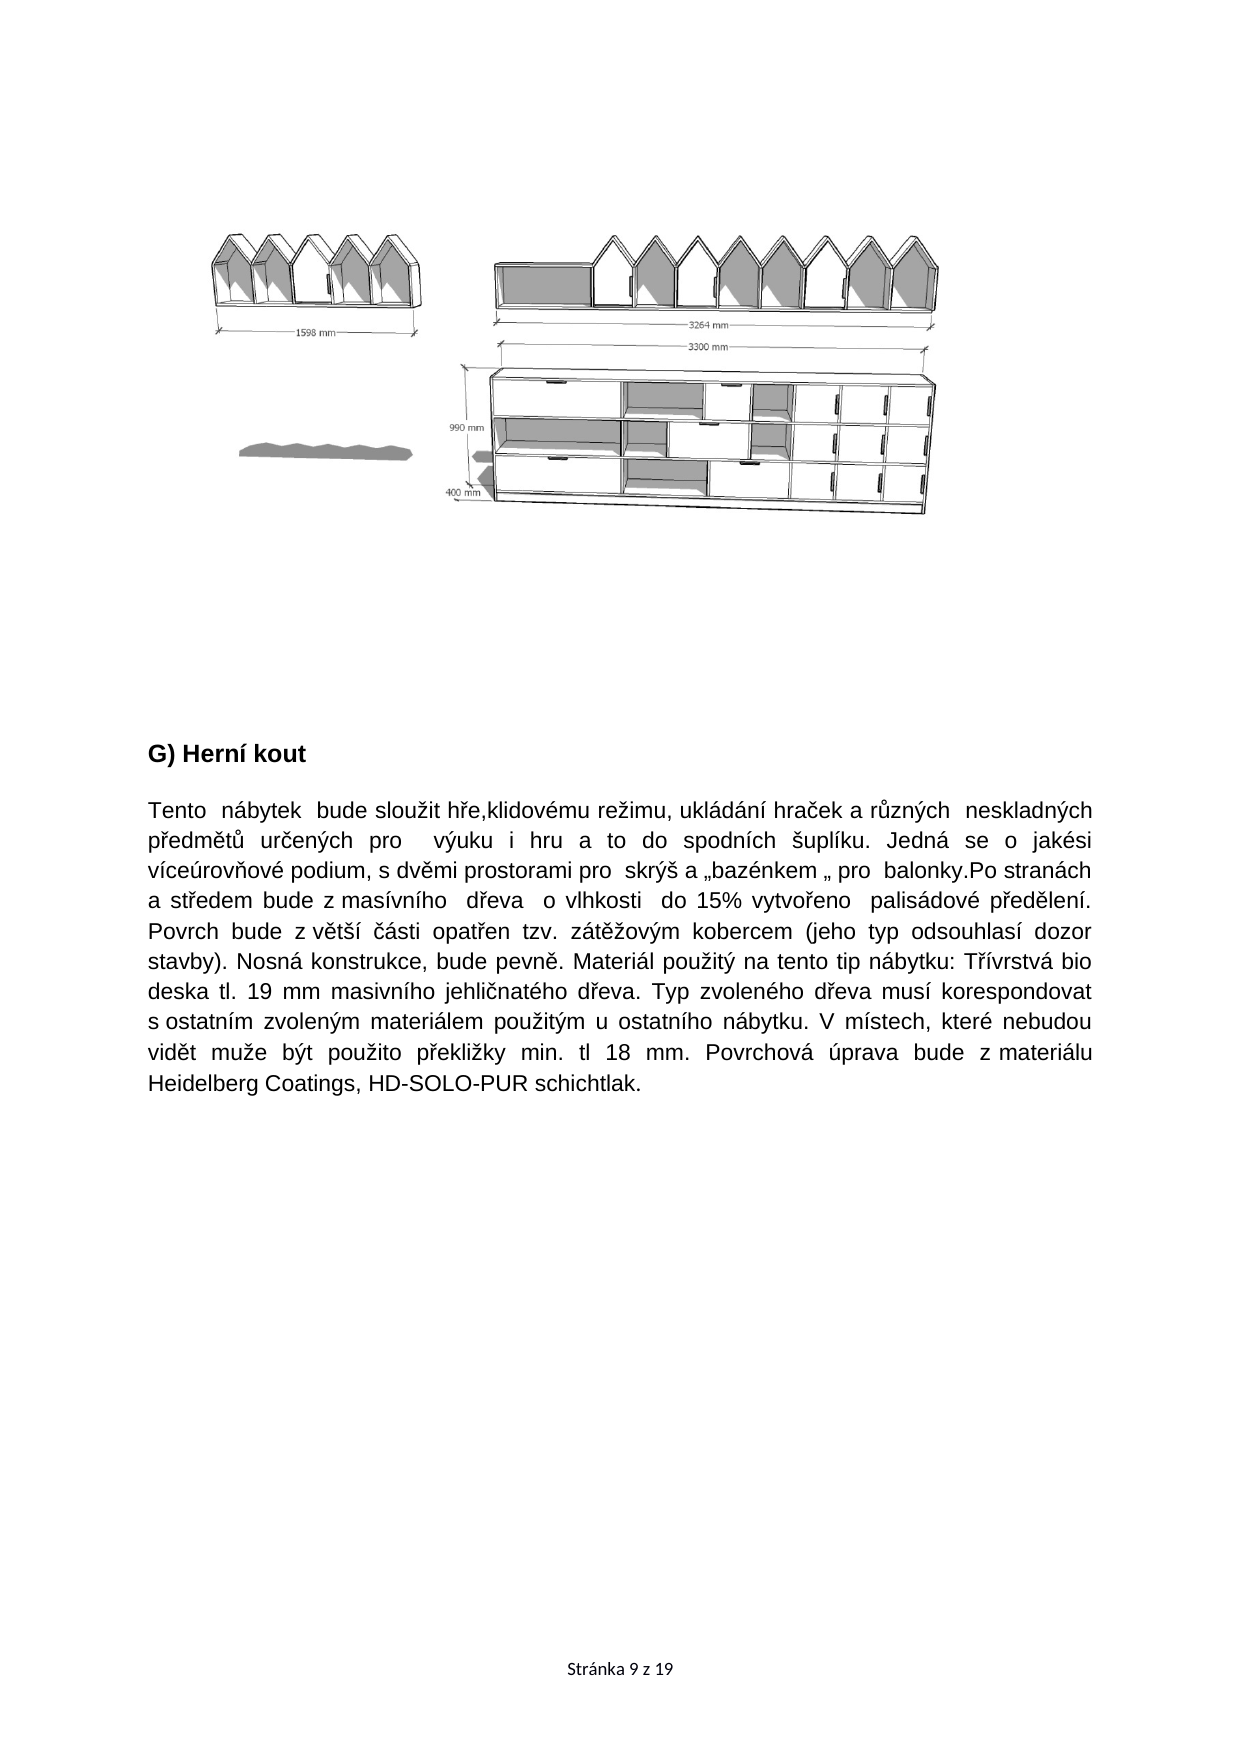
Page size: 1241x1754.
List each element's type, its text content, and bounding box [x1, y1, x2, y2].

text Tento nábytek bude sloužit hře,klidovému režimu, ukládání hraček a různých neskladných předmětů určených pro výuku i hru a to do spodních šuplíku. Jedná se o jakési víceúrovňové podium, s dvěmi prostorami pro skrýš a „bazénkem „ pro balonky.Po stranách a středem bude z masívního dřeva o vlhkosti do 15% vytvořeno palisádové předělení. Povrch bude z větší části opatřen tzv. zátěžovým kobercem (jeho typ odsouhlasí dozor stavby). Nosná konstrukce, bude pevně. Materiál použitý na tento tip nábytku: Třívrstvá bio deska tl. 19 mm masivního jehličnatého dřeva. Typ zvoleného dřeva musí korespondovat s ostatním zvoleným materiálem použitým u ostatního nábytku. V místech, které nebudou vidět muže být použito překližky min. tl 18 mm. Povrchová úprava bude z materiálu Heidelberg Coatings, HD-SOLO-PUR schichtlak. [148, 797, 1093, 1097]
picture [147, 147, 1093, 710]
text G) Herní kout [148, 739, 1093, 768]
